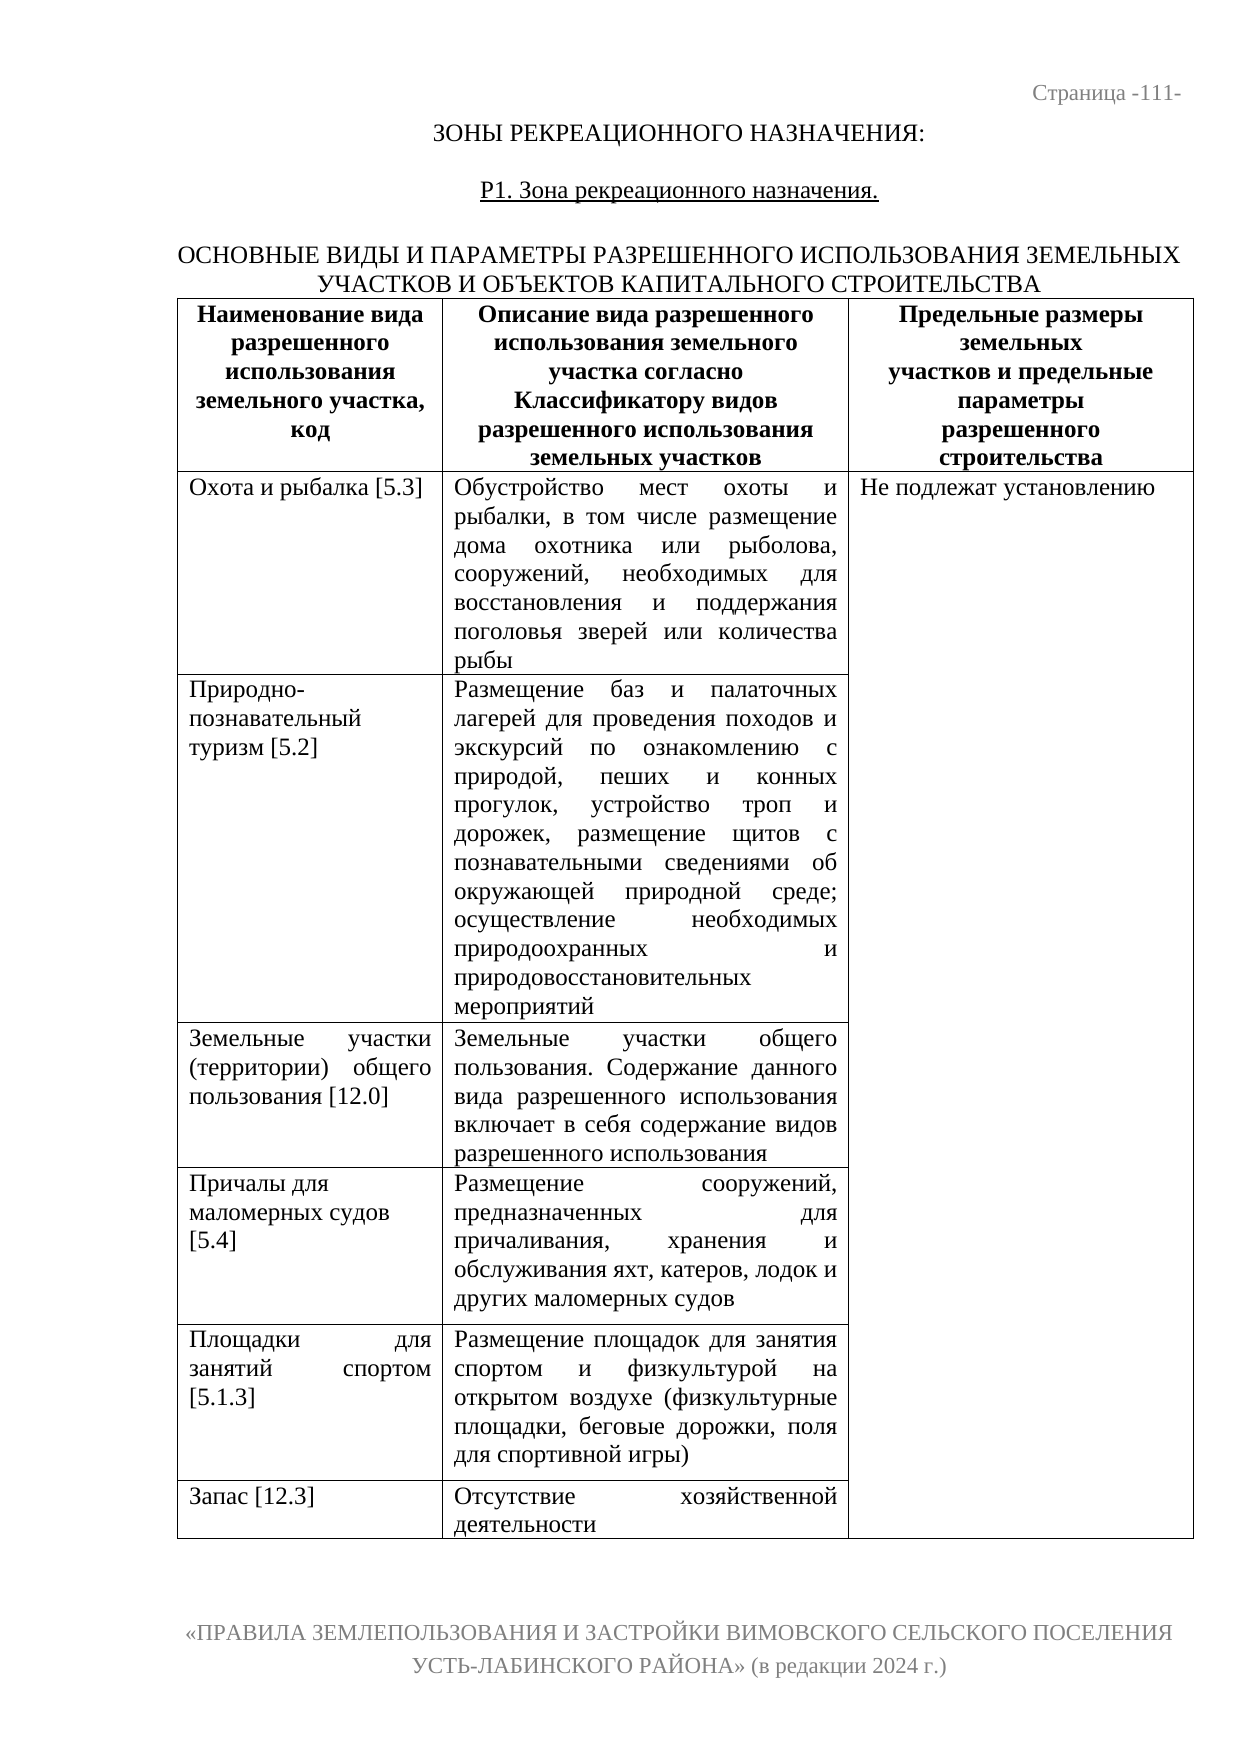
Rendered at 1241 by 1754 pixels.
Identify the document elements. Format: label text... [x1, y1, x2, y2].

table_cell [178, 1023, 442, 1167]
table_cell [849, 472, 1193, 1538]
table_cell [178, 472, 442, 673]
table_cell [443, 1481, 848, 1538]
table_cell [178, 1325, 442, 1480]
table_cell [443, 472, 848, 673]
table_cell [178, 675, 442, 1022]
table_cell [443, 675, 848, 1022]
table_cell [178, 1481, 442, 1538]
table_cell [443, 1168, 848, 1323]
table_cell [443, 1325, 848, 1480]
text Зоны рекреационного назначения: [177, 118, 1181, 147]
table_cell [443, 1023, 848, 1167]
text ОСНОВНЫЕ ВИДЫ И ПАРАМЕТРЫ РАЗРЕШЕННОГО ИСПОЛЬЗОВАНИЯ ЗЕМЕЛЬНЫХ УЧАСТКОВ И ОБЪЕКТОВ КАПИТАЛЬНОГО СТРОИТЕЛЬСТВА [177, 240, 1181, 298]
subtitle Р1. Зона рекреационного назначения. [177, 172, 1181, 205]
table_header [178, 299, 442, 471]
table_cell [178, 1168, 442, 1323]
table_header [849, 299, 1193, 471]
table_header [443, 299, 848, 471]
